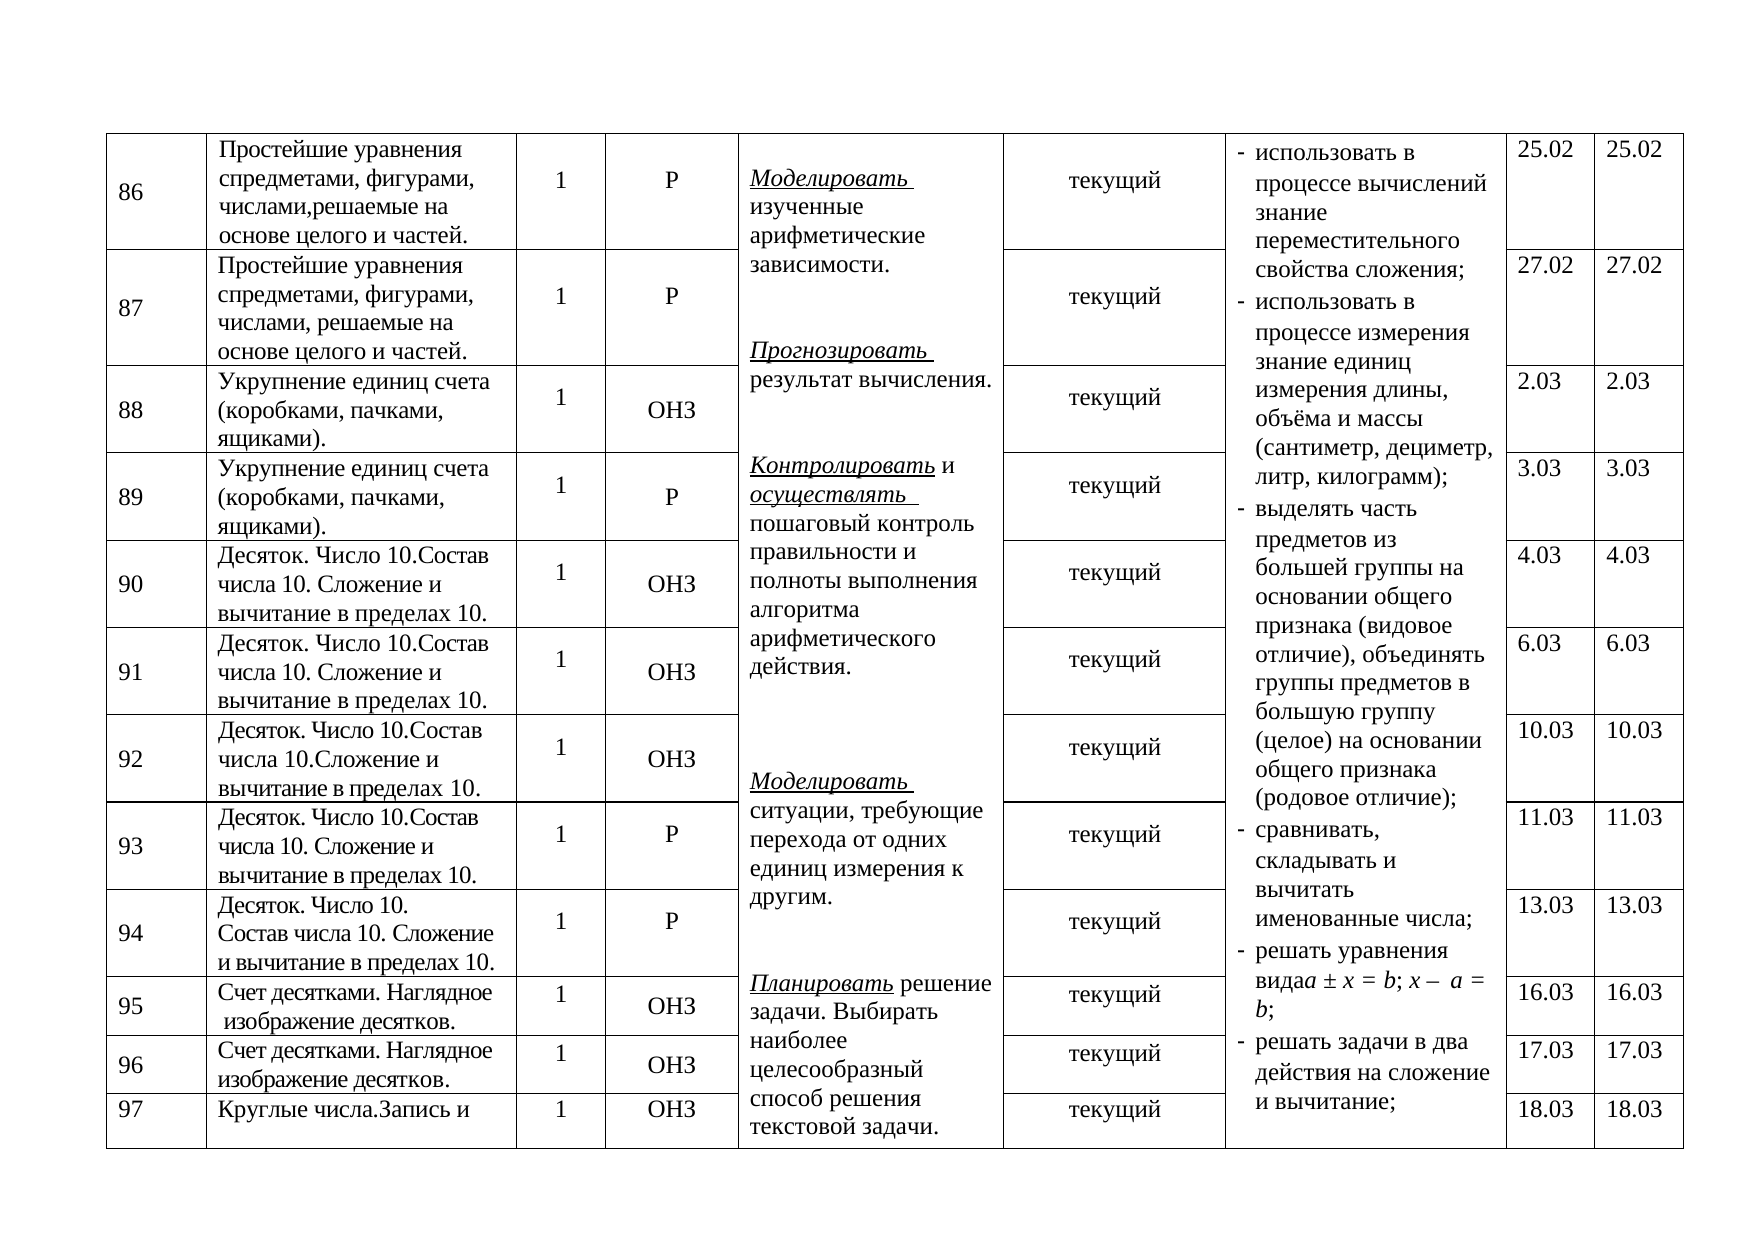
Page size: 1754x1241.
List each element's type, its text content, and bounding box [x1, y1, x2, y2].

table_cell Р [606, 890, 738, 976]
table_cell 87 [107, 250, 206, 365]
table_cell текущий [1004, 1036, 1225, 1093]
table_cell текущий [1004, 366, 1225, 452]
table_cell Круглые числа.Запись и название круглых чисел. Дециметр. [207, 1094, 516, 1148]
table_cell ОНЗ [606, 1036, 738, 1093]
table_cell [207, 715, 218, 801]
table_cell 1 [517, 541, 605, 627]
table_cell 6.03 [1595, 628, 1683, 714]
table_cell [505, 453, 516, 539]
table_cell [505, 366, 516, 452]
table_cell 2.03 [1595, 366, 1683, 452]
table_cell 13.03 [1595, 890, 1683, 976]
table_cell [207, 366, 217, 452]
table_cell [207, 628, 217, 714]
table_cell 1 [517, 366, 605, 452]
table_cell текущий [1004, 715, 1225, 801]
table_cell 27.02 [1507, 250, 1594, 365]
table_cell 93 [107, 803, 206, 889]
table_cell текущий [1004, 1094, 1225, 1148]
table_cell текущий [1004, 803, 1225, 889]
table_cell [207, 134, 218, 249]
table_cell текущий [1004, 977, 1225, 1034]
table_cell Р [606, 134, 738, 249]
table_cell 1 [517, 803, 605, 889]
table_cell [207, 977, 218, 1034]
table_cell Р [606, 250, 738, 365]
table_cell 91 [107, 628, 206, 714]
table_cell 3.03 [1507, 453, 1594, 539]
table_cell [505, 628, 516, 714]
table_cell ОНЗ [606, 1094, 738, 1148]
table_cell 88 [107, 366, 206, 452]
table_cell 17.03 [1595, 1036, 1683, 1093]
table_cell ОНЗ [606, 366, 738, 452]
table_cell 97 [107, 1094, 206, 1148]
table_cell текущий [1004, 541, 1225, 627]
table_cell текущий [1004, 250, 1225, 365]
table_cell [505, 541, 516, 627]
table_cell 86 [107, 134, 206, 249]
table_cell текущий [1004, 134, 1225, 249]
table_cell ОНЗ [606, 541, 738, 627]
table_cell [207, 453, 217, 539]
table_cell 4.03 [1507, 541, 1594, 627]
table_cell 6.03 [1507, 628, 1594, 714]
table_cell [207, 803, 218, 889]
table_cell 1 [517, 1094, 605, 1148]
table_cell Р [606, 453, 738, 539]
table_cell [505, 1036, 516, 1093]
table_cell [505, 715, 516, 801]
table_cell 3.03 [1595, 453, 1683, 539]
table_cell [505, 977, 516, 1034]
table_cell 10.03 [1507, 715, 1594, 801]
table_cell ОНЗ [606, 628, 738, 714]
table_cell 16.03 [1507, 977, 1594, 1034]
table_cell 10.03 [1595, 715, 1683, 801]
table_cell 95 [107, 977, 206, 1034]
table_cell 1 [517, 1036, 605, 1093]
table_cell текущий [1004, 628, 1225, 714]
table_cell 18.03 [1595, 1094, 1683, 1148]
table_cell 1 [517, 250, 605, 365]
table_cell 94 [107, 890, 206, 976]
table_cell 89 [107, 453, 206, 539]
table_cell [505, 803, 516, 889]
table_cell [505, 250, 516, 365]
table_cell 1 [517, 134, 605, 249]
table_cell Р [606, 803, 738, 889]
table_cell 1 [517, 453, 605, 539]
table_cell 4.03 [1595, 541, 1683, 627]
table_cell 92 [107, 715, 206, 801]
table_cell 27.02 [1595, 250, 1683, 365]
table_cell 2.03 [1507, 366, 1594, 452]
table_cell текущий [1004, 453, 1225, 539]
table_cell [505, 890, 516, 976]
table_cell 25.02 [1507, 134, 1594, 249]
table_cell ОНЗ [606, 977, 738, 1034]
table_cell 1 [517, 977, 605, 1034]
table_cell 96 [107, 1036, 206, 1093]
table_cell 1 [517, 890, 605, 976]
table_cell 17.03 [1507, 1036, 1594, 1093]
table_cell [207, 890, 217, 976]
table_cell 18.03 [1507, 1094, 1594, 1148]
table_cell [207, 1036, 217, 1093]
table_cell текущий [1004, 890, 1225, 976]
table_cell 1 [517, 628, 605, 714]
table_cell 13.03 [1507, 890, 1594, 976]
table_cell 16.03 [1595, 977, 1683, 1034]
table_cell 90 [107, 541, 206, 627]
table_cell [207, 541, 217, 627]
table_cell 11.03 [1507, 803, 1594, 889]
table_cell 25.02 [1595, 134, 1683, 249]
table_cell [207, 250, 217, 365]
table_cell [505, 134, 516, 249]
table_cell ОНЗ [606, 715, 738, 801]
table_cell 1 [517, 715, 605, 801]
table_cell 11.03 [1595, 803, 1683, 889]
